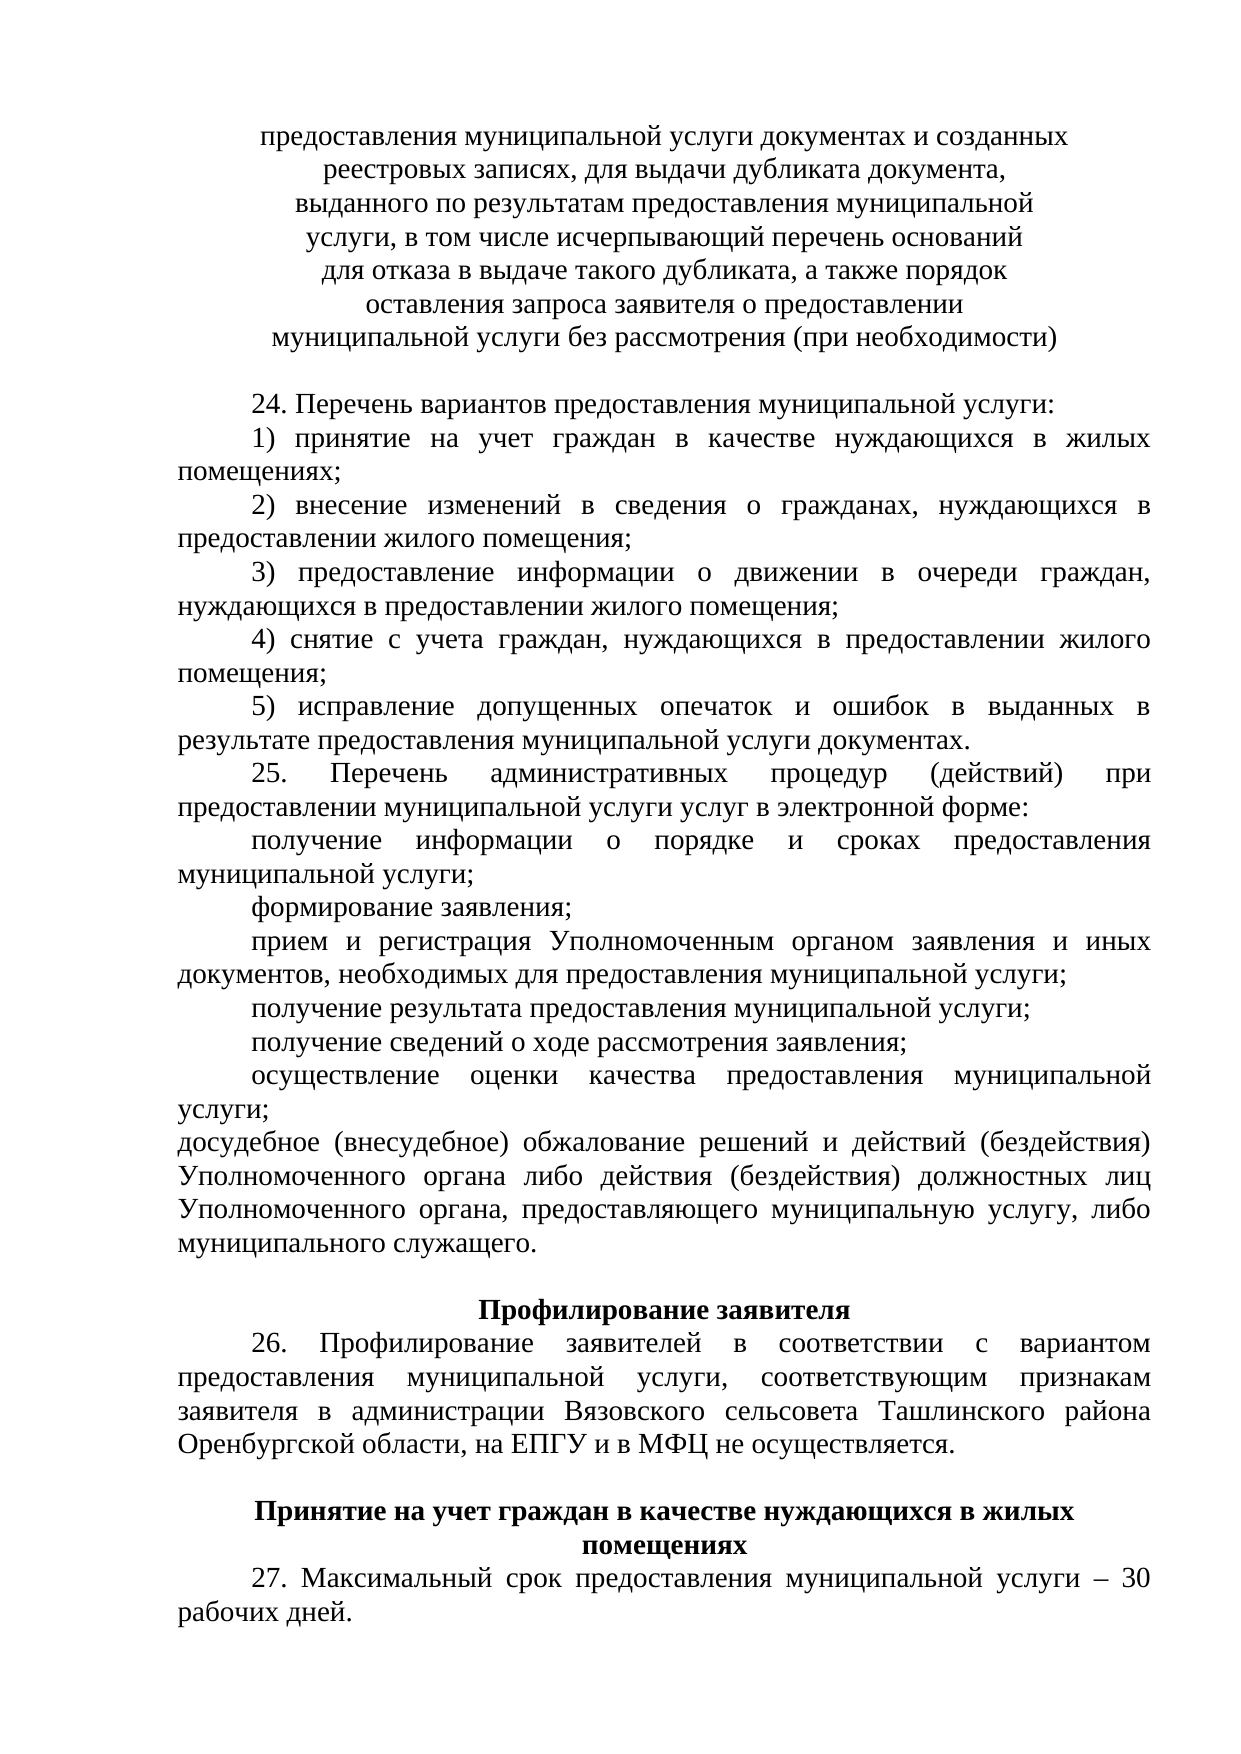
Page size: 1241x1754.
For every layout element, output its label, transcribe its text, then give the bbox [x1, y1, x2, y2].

text реестровых записях, для выдачи дубликата документа, [177, 152, 1152, 185]
text осуществление оценки качества предоставления муниципальной услуги; [177, 1057, 1152, 1124]
text 2) внесение изменений в сведения о гражданах, нуждающихся в предоставлении жилого помещения; [177, 487, 1152, 554]
text 3) предоставление информации о движении в очереди граждан, нуждающихся в предоставлении жилого помещения; [177, 554, 1152, 621]
text выданного по результатам предоставления муниципальной [177, 185, 1152, 219]
text 26. Профилирование заявителей в соответствии с вариантом предоставления муниципальной услуги, соответствующим признакам заявителя в администрации Вязовского сельсовета Ташлинского района Оренбургской области, на ЕПГУ и в МФЦ не осуществляется. [177, 1326, 1152, 1460]
text Принятие на учет граждан в качестве нуждающихся в жилых помещениях [177, 1493, 1152, 1560]
text получение информации о порядке и сроках предоставления муниципальной услуги; [177, 822, 1152, 889]
text предоставления муниципальной услуги документах и созданных [177, 118, 1152, 152]
text 5) исправление допущенных опечаток и ошибок в выданных в результате предоставления муниципальной услуги документах. [177, 688, 1152, 755]
text получение сведений о ходе рассмотрения заявления; [177, 1024, 1152, 1057]
text услуги, в том числе исчерпывающий перечень оснований [177, 219, 1152, 252]
text досудебное (внесудебное) обжалование решений и действий (бездействия) Уполномоченного органа либо действия (бездействия) должностных лиц Уполномоченного органа, предоставляющего муниципальную услугу, либо муниципального служащего. [177, 1124, 1152, 1258]
text 25. Перечень административных процедур (действий) при предоставлении муниципальной услуги услуг в электронной форме: [177, 755, 1152, 822]
text оставления запроса заявителя о предоставлении [177, 286, 1152, 319]
text получение результата предоставления муниципальной услуги; [177, 990, 1152, 1024]
text прием и регистрация Уполномоченным органом заявления и иных документов, необходимых для предоставления муниципальной услуги; [177, 923, 1152, 990]
text 1) принятие на учет граждан в качестве нуждающихся в жилых помещениях; [177, 420, 1152, 487]
text 27. Максимальный срок предоставления муниципальной услуги – 30 рабочих дней. [177, 1560, 1152, 1627]
text муниципальной услуги без рассмотрения (при необходимости) [177, 319, 1152, 353]
text для отказа в выдаче такого дубликата, а также порядок [177, 252, 1152, 286]
text Профилирование заявителя [177, 1292, 1152, 1326]
text 24. Перечень вариантов предоставления муниципальной услуги: [177, 386, 1152, 420]
text 4) снятие с учета граждан, нуждающихся в предоставлении жилого помещения; [177, 621, 1152, 688]
text формирование заявления; [177, 889, 1152, 923]
